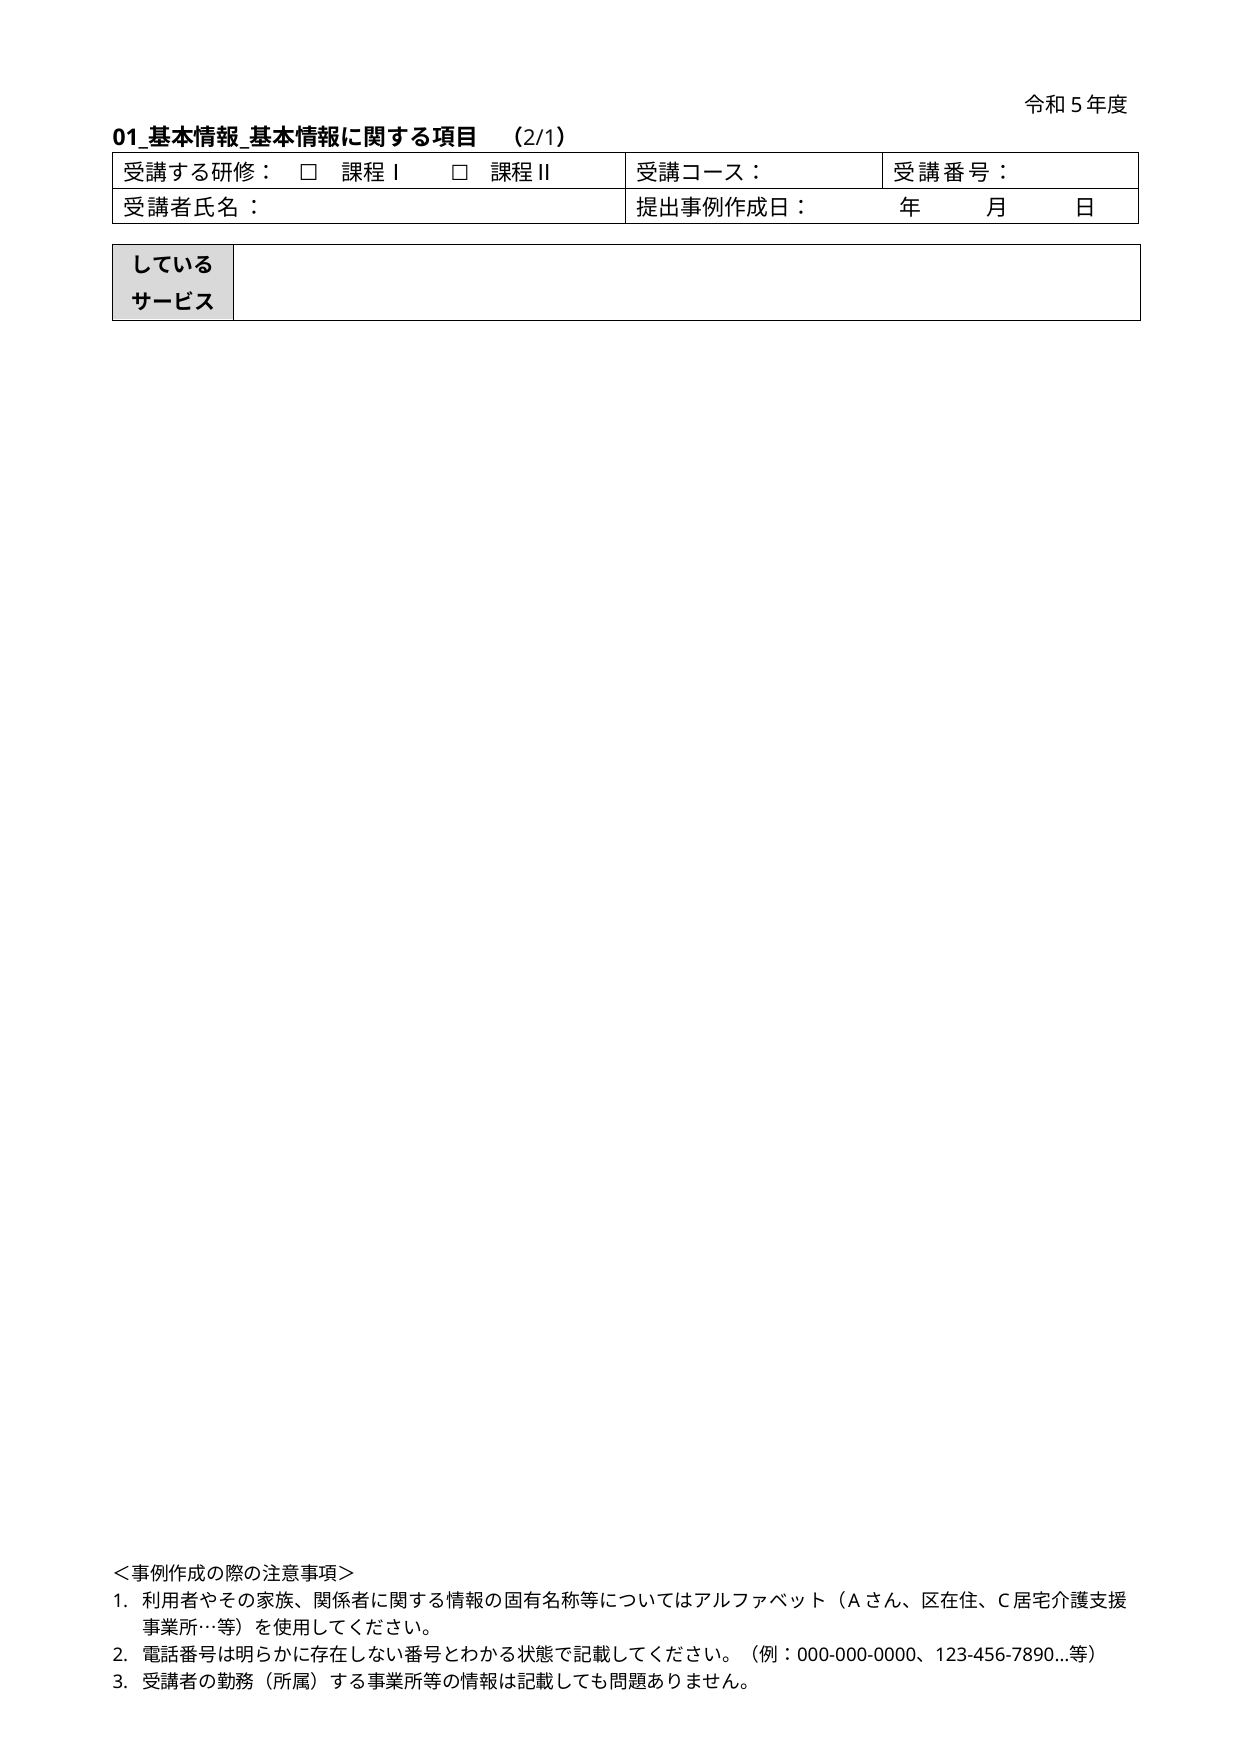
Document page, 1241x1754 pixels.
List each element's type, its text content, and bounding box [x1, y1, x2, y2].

table_cell 現在利用 している サービス [113, 245, 233, 319]
table_cell [234, 245, 1140, 319]
